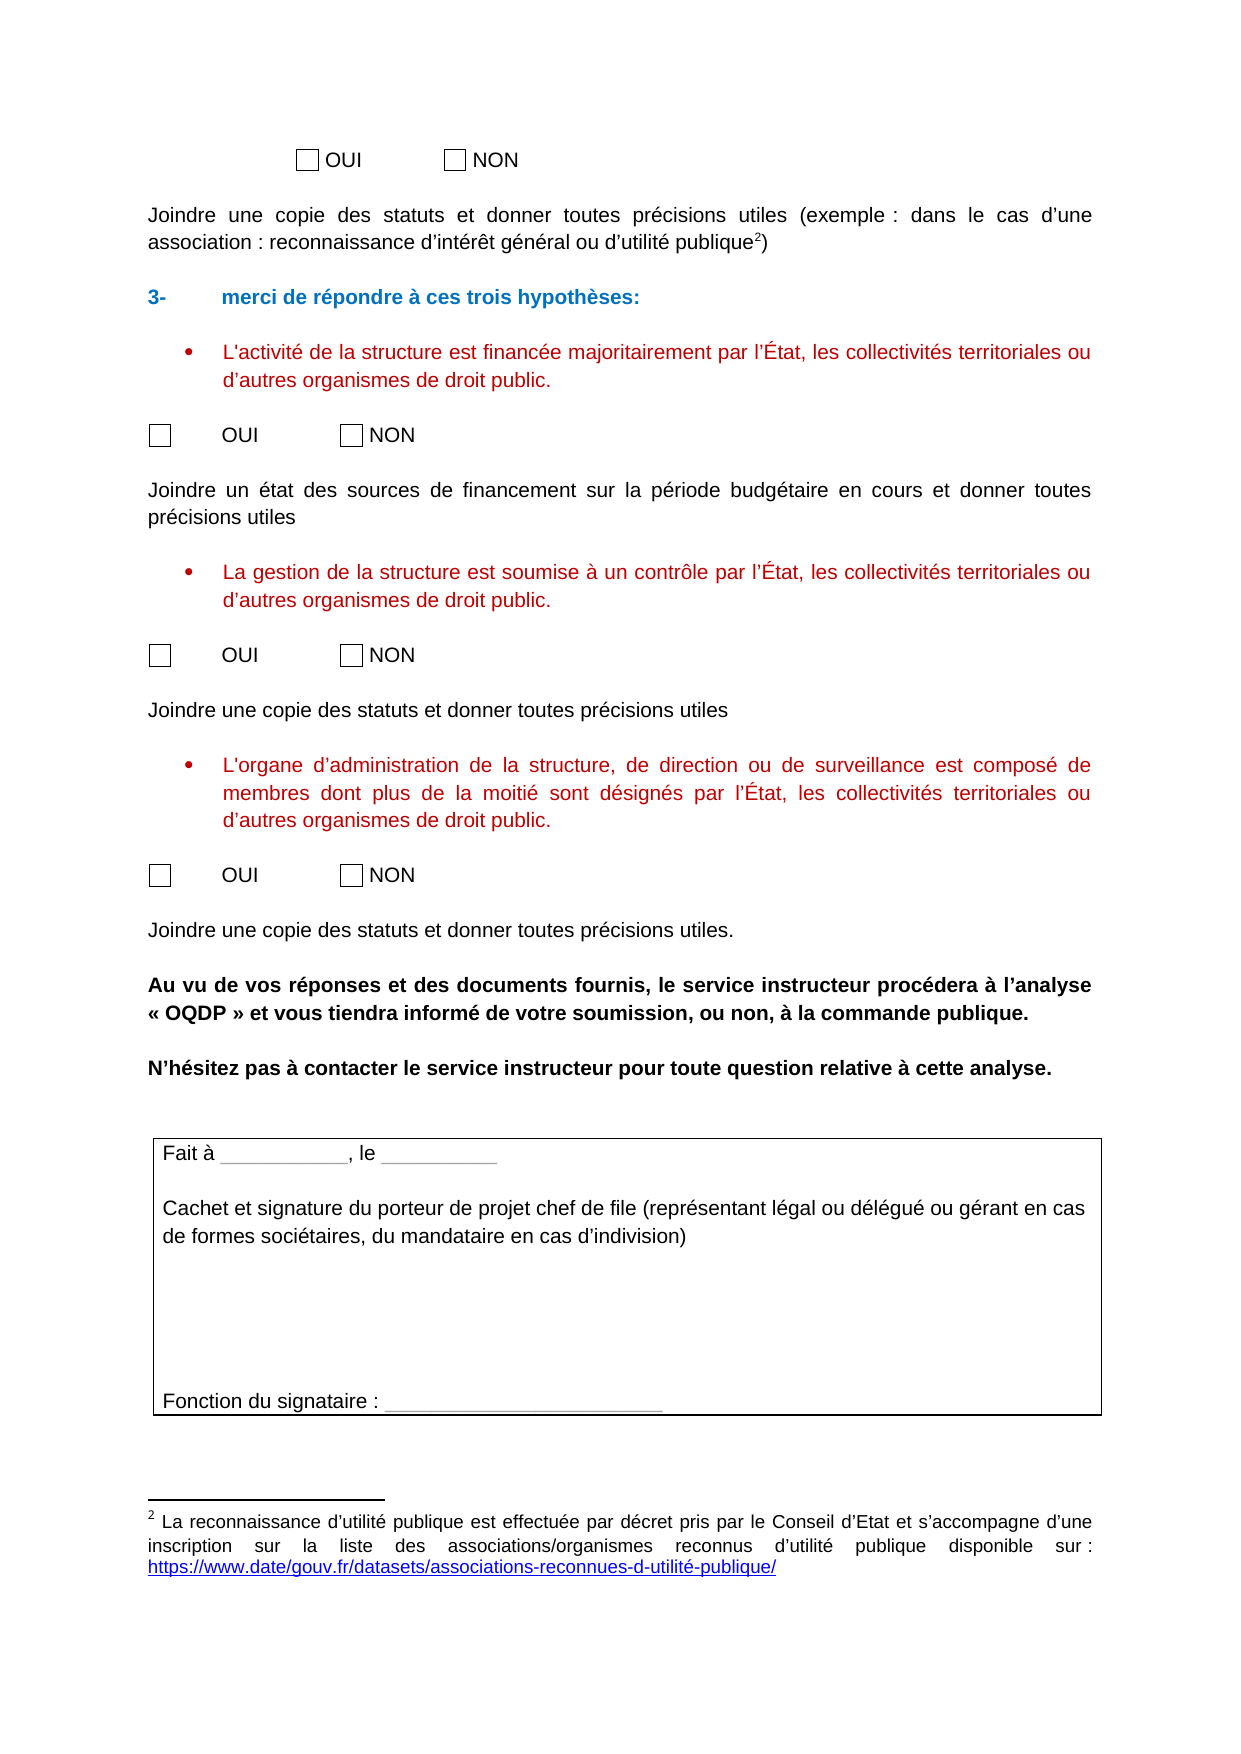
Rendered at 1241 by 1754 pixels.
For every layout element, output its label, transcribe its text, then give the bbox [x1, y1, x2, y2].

text Joindre une copie des statuts et donner toutes précisions utiles [148, 698, 1093, 722]
text OUI NON [148, 148, 1093, 172]
text 3- merci de répondre à ces trois hypothèses: [148, 285, 1093, 309]
text OUI NON [148, 423, 1093, 447]
text Fait à ___________, le __________ [154, 1139, 1101, 1165]
list L'organe d’administration de la structure, de direction ou de surveillance est composé de membres dont plus de la moitié sont désignés par l’État, les collectivités territoriales ou d’autres organismes de droit public. [185, 753, 1093, 832]
text OUI NON [148, 863, 1093, 887]
list La gestion de la structure est soumise à un contrôle par l’État, les collectivités territoriales ou d’autres organismes de droit public. [185, 560, 1093, 612]
list L'activité de la structure est financée majoritairement par l’État, les collectivités territoriales ou d’autres organismes de droit public. [185, 340, 1093, 392]
text Fonction du signataire : ________________________ [154, 1385, 1101, 1414]
text Cachet et signature du porteur de projet chef de file (représentant légal ou délégué ou gérant en cas de formes sociétaires, du mandataire en cas d’indivision) [154, 1193, 1101, 1247]
text Au vu de vos réponses et des documents fournis, le service instructeur procédera à l’analyse « OQDP » et vous tiendra informé de votre soumission, ou non, à la commande publique. [148, 973, 1093, 1024]
text Joindre un état des sources de financement sur la période budgétaire en cours et donner toutes précisions utiles [148, 478, 1093, 529]
text Joindre une copie des statuts et donner toutes précisions utiles (exemple : dans le cas d’une association : reconnaissance d’intérêt général ou d’utilité publique) [148, 203, 1093, 254]
text Joindre une copie des statuts et donner toutes précisions utiles. [148, 918, 1093, 942]
text N’hésitez pas à contacter le service instructeur pour toute question relative à cette analyse. [148, 1055, 1093, 1079]
text OUI NON [148, 643, 1093, 667]
